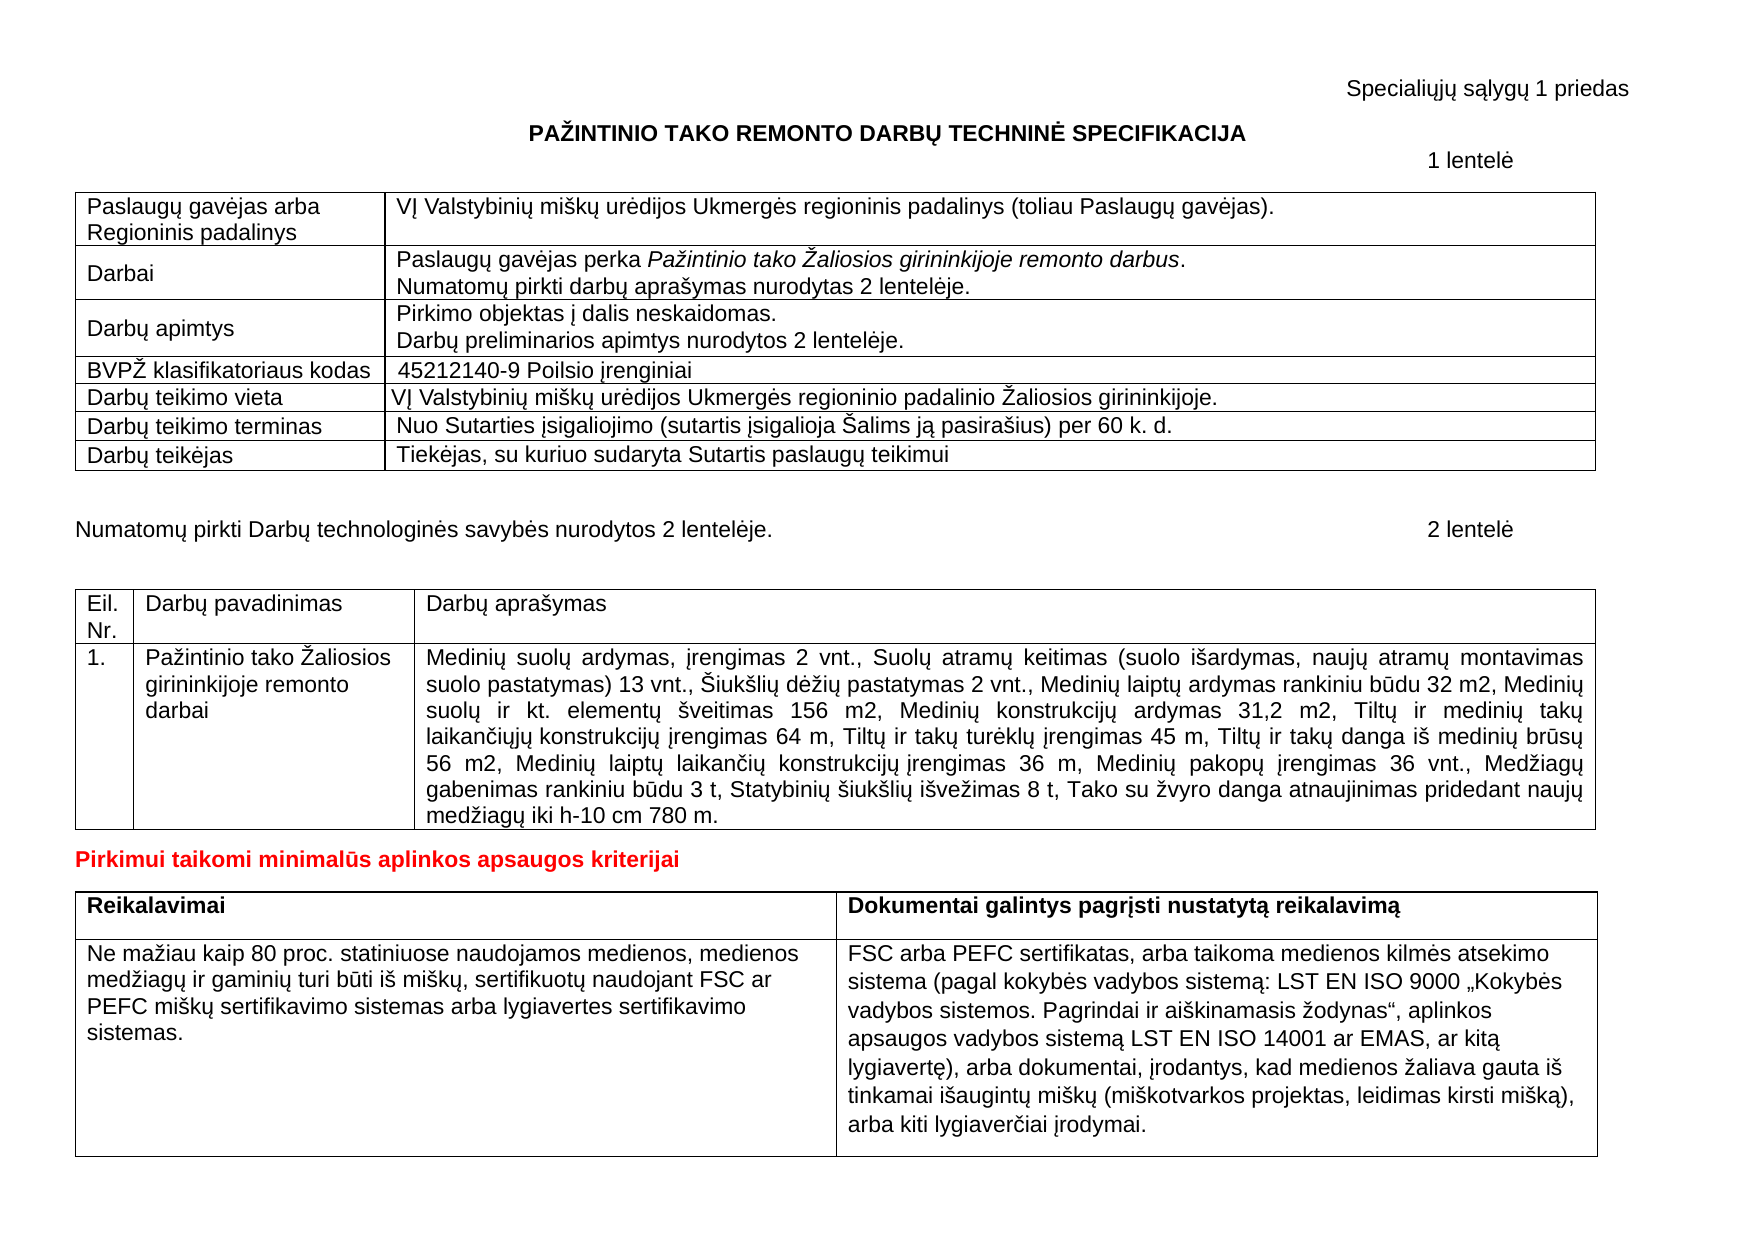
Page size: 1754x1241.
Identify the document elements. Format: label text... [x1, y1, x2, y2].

table_cell 1. [76, 644, 133, 829]
table_cell Tiekėjas, su kuriuo sudaryta Sutartis paslaugų teikimui [386, 441, 1595, 470]
text Specialiųjų sąlygų 1 priedas [1021, 75, 1698, 101]
table_header Darbų aprašymas [415, 590, 1595, 643]
text Pirkimui taikomi minimalūs aplinkos apsaugos kriterijai [75, 846, 1698, 873]
text PAŽINTINIO TAKO REMONTO DARBŲ TECHNINĖ SPECIFIKACIJA [75, 120, 1698, 147]
table_cell Ne mažiau kaip 80 proc. statiniuose naudojamos medienos, medienos medžiagų ir gaminių turi būti iš miškų, sertifikuotų naudojant FSC ar PEFC miškų sertifikavimo sistemas arba lygiavertes sertifikavimo sistemas. [76, 940, 836, 1156]
table_header Darbų pavadinimas [134, 590, 414, 643]
text 1 lentelė [75, 147, 1698, 173]
table_cell Darbų teikimo vieta [76, 384, 384, 411]
table_cell Paslaugų gavėjas perka Pažintinio tako Žaliosios girininkijoje remonto darbus. Numatomų pirkti darbų aprašymas nurodytas 2 lentelėje. [386, 246, 1595, 299]
table_header VĮ Valstybinių miškų urėdijos Ukmergės regioninis padalinys (toliau Paslaugų gavėjas). [386, 193, 1595, 245]
table_cell Darbai [76, 246, 384, 299]
table_header Dokumentai galintys pagrįsti nustatytą reikalavimą [837, 893, 1597, 939]
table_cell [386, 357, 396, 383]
table_header Reikalavimai [76, 893, 836, 939]
table_cell BVPŽ klasifikatoriaus kodas [76, 357, 384, 383]
table_cell Darbų teikėjas [76, 441, 384, 470]
table_header Paslaugų gavėjas arba Regioninis padalinys [76, 193, 384, 245]
table_cell Pirkimo objektas į dalis neskaidomas. Darbų preliminarios apimtys nurodytos 2 lentelėje. [386, 300, 1595, 356]
table_cell FSC arba PEFC sertifikatas, arba taikoma medienos kilmės atsekimo sistema (pagal kokybės vadybos sistemą: LST EN ISO 9000 „Kokybės vadybos sistemos. Pagrindai ir aiškinamasis žodynas“, aplinkos apsaugos vadybos sistemą LST EN ISO 14001 ar EMAS, ar kitą lygiavertę), arba dokumentai, įrodantys, kad medienos žaliava gauta iš tinkamai išaugintų miškų (miškotvarkos projektas, leidimas kirsti mišką), arba kiti lygiaverčiai įrodymai. [837, 940, 1597, 1156]
table_cell Pažintinio tako Žaliosios girininkijoje remonto darbai [134, 644, 414, 829]
table_cell Darbų apimtys [76, 300, 384, 356]
table_header Eil. Nr. [76, 590, 133, 643]
table_cell Darbų teikimo terminas [76, 412, 384, 440]
table_cell Medinių suolų ardymas, įrengimas 2 vnt., Suolų atramų keitimas (suolo išardymas, naujų atramų montavimas suolo pastatymas) 13 vnt., Šiukšlių dėžių pastatymas 2 vnt., Medinių laiptų ardymas rankiniu būdu 32 m2, Medinių suolų ir kt. elementų šveitimas 156 m2, Medinių konstrukcijų ardymas 31,2 m2, Tiltų ir medinių takų laikančiųjų konstrukcijų įrengimas 64 m, Tiltų ir takų turėklų įrengimas 45 m, Tiltų ir takų danga iš medinių brūsų 56 m2, Medinių laiptų laikančių konstrukcijų įrengimas 36 m, Medinių pakopų įrengimas 36 vnt., Medžiagų gabenimas rankiniu būdu 3 t, Statybinių šiukšlių išvežimas 8 t, Tako su žvyro danga atnaujinimas pridedant naujų medžiagų iki h-10 cm 780 m. [415, 644, 1595, 829]
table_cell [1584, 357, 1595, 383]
table_cell VĮ Valstybinių miškų urėdijos Ukmergės regioninio padalinio Žaliosios girininkijoje. [386, 384, 1595, 411]
text Numatomų pirkti Darbų technologinės savybės nurodytos 2 lentelėje. 2 lentelė [75, 516, 1698, 542]
table_cell Nuo Sutarties įsigaliojimo (sutartis įsigalioja Šalims ją pasirašius) per 60 k. d. [386, 412, 1595, 440]
